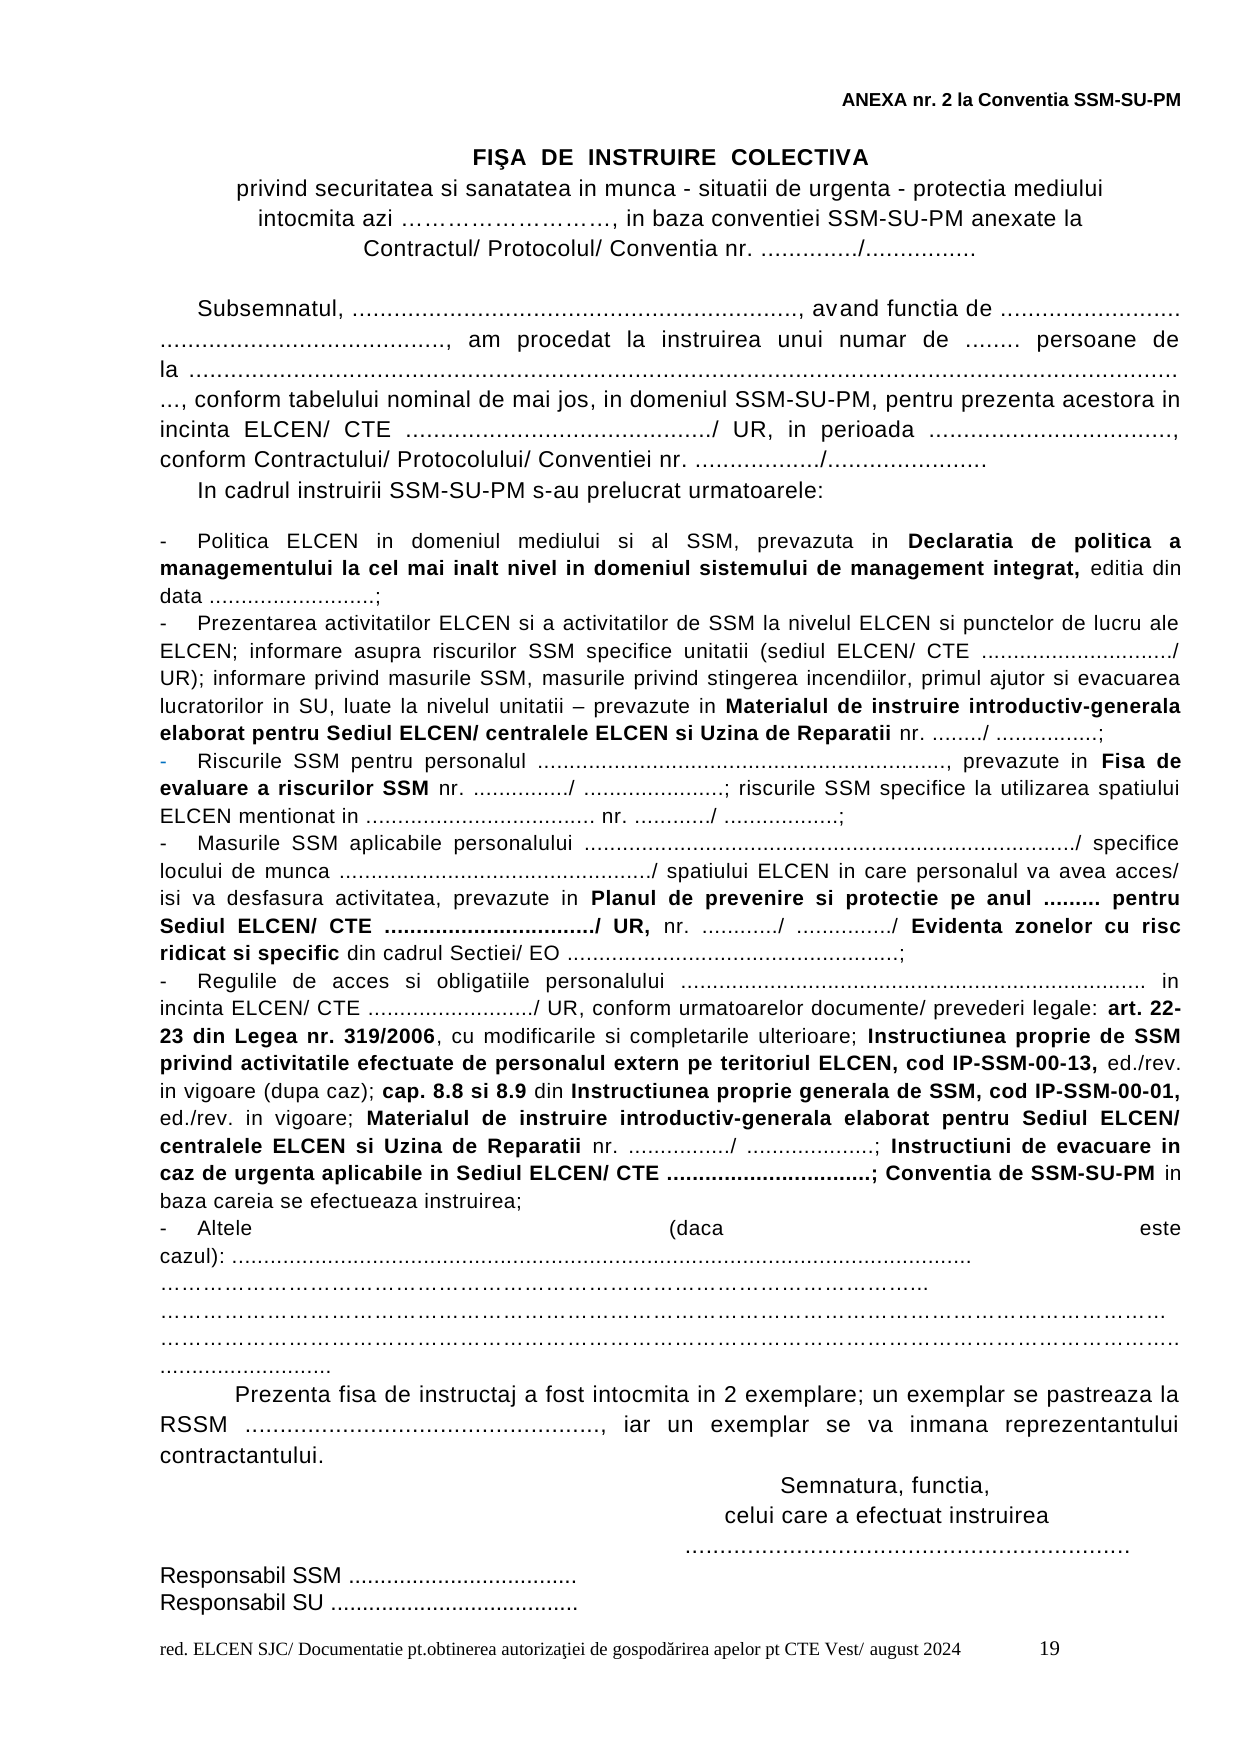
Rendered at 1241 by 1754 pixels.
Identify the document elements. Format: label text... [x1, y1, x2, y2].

list Masurile SSM aplicabile personalului ............................................................................./ specifice locului de munca ................................................./ spatiului ELCEN in care personalul va avea acces/ isi va desfasura activitatea, prevazute in Planul de prevenire si protectie pe anul ......... pentru Sediul ELCEN/ CTE ................................./ UR, nr. ............/ .............../ Evidenta zonelor cu risc ridicat si specific din cadrul Sectiei/ EO ....................................................; [159, 831, 1181, 965]
text privind securitatea si sanatatea in munca - situatii de urgenta - protectia mediului [159, 174, 1181, 201]
text Contractul/ Protocolul/ Conventia nr. ............../................ [159, 235, 1181, 261]
text Prezenta fisa de instructaj a fost intocmita in 2 exemplare; un exemplar se pastreaza la RSSM ..................................................., iar un exemplar se va inmana reprezentantului contractantului. [159, 1381, 1181, 1468]
list Regulile de acces si obligatiile personalului ......................................................................... in incinta ELCEN/ CTE ........................../ UR, conform urmatoarelor documente/ prevederi legale: art. 22-23 din Legea nr. 319/2006, cu modificarile si completarile ulterioare; Instructiunea proprie de SSM privind activitatile efectuate de personalul extern pe teritoriul ELCEN, cod IP-SSM-00-13, ed./rev. in vigoare (dupa caz); cap. 8.8 si 8.9 din Instructiunea proprie generala de SSM, cod IP-SSM-00-01, ed./rev. in vigoare; Materialul de instruire introductiv-generala elaborat pentru Sediul ELCEN/ centralele ELCEN si Uzina de Reparatii nr. ................/ ....................; Instructiuni de evacuare in caz de urgenta aplicabile in Sediul ELCEN/ CTE ................................; Conventia de SSM-SU-PM in baza careia se efectueaza instruirea; [159, 969, 1181, 1213]
text celui care a efectuat instruirea [159, 1502, 1181, 1528]
list Riscurile SSM pentru personalul ................................................................, prevazute in Fisa de evaluare a riscurilor SSM nr. .............../ ......................; riscurile SSM specifice la utilizarea spatiului ELCEN mentionat in .................................... nr. ............/ ..................; [159, 749, 1181, 828]
list Politica ELCEN in domeniul mediului si al SSM, prevazuta in Declaratia de politica a managementului la cel mai inalt nivel in domeniul sistemului de management integrat, editia din data ..........................; [159, 529, 1181, 608]
text Semnatura, functia, [159, 1472, 1181, 1498]
text FIŞA DE INSTRUIRE COLECTIVA [159, 144, 1181, 171]
text ................................................................ [684, 1532, 1181, 1559]
list Altele (daca este cazul): .................................................................................................................... [159, 1216, 1181, 1268]
text Responsabil SU ....................................... [159, 1589, 1181, 1615]
text Subsemnatul, ................................................................, avand functia de .......................... ........................................., am procedat la instruirea unui numar de ........ persoane de la ................................................................................................................................................., conform tabelului nominal de mai jos, in domeniul SSM-SU-PM, pentru prezenta acestora in incinta ELCEN/ CTE ............................................/ UR, in perioada ..................................., conform Contractului/ Protocolului/ Conventiei nr. ................../....................... [159, 295, 1181, 473]
text Responsabil SSM .................................... [159, 1562, 1181, 1589]
text ANEXA nr. 2 la Conventia SSM-SU-PM [159, 89, 1181, 111]
list Prezentarea activitatilor ELCEN si a activitatilor de SSM la nivelul ELCEN si punctelor de lucru ale ELCEN; informare asupra riscurilor SSM specifice unitatii (sediul ELCEN/ CTE ............................../ UR); informare privind masurile SSM, masurile privind stingerea incendiilor, primul ajutor si evacuarea lucratorilor in SU, luate la nivelul unitatii – prevazute in Materialul de instruire introductiv-generala elaborat pentru Sediul ELCEN/ centralele ELCEN si Uzina de Reparatii nr. ......../ ................; [159, 611, 1181, 745]
text In cadrul instruirii SSM-SU-PM s-au prelucrat urmatoarele: [159, 477, 1181, 503]
text intocmita azi ………………………, in baza conventiei SSM-SU-PM anexate la [159, 205, 1181, 231]
text ……………………………………………………………………………………………...…………………………………………………………………………………………………………………………………………………………………………………………………………………………………………………………............................. [159, 1271, 1181, 1378]
